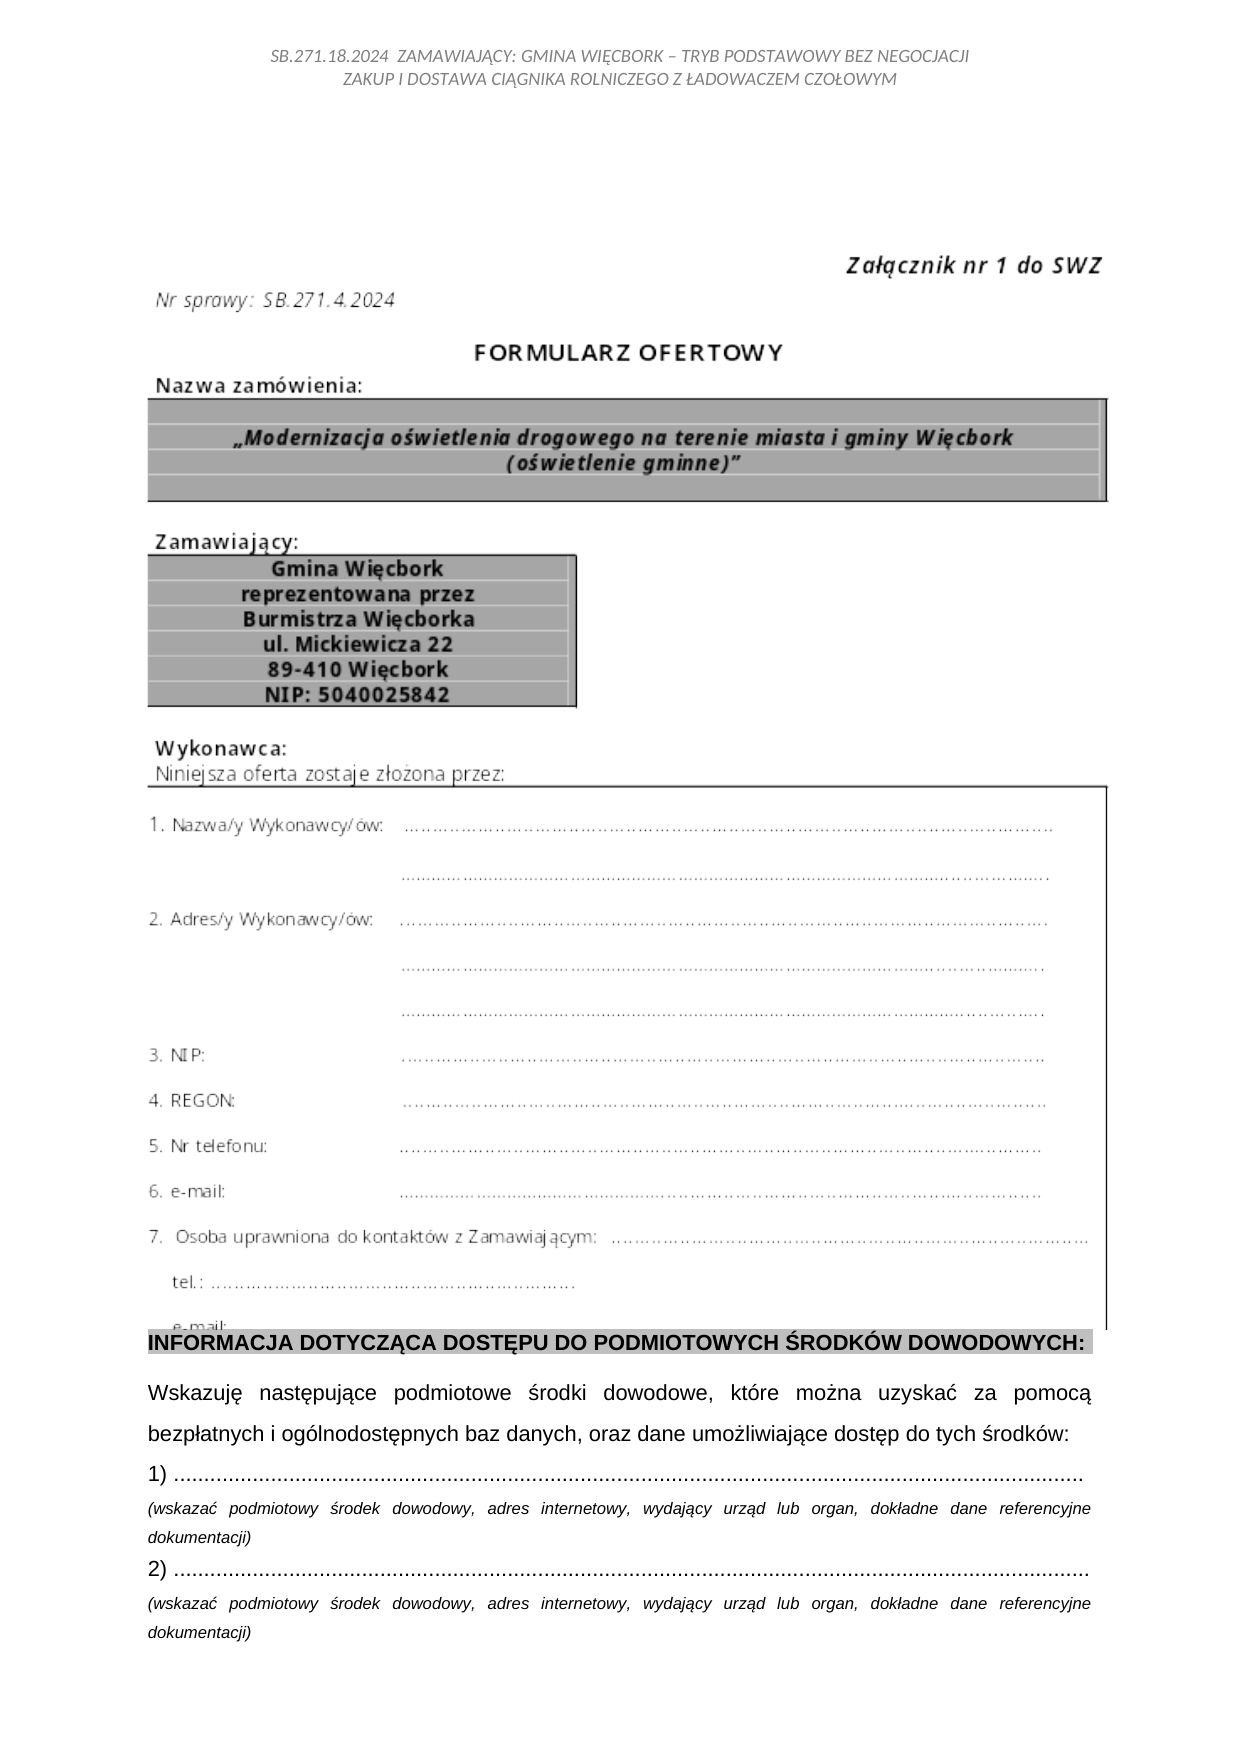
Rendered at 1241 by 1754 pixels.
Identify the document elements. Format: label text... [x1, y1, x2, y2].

text (wskazać podmiotowy środek dowodowy, adres internetowy, wydający urząd lub organ, dokładne dane referencyjne dokumentacji) [148, 1499, 1093, 1547]
text 1) ...................................................................................................................................................... [148, 1461, 1093, 1486]
text (wskazać podmiotowy środek dowodowy, adres internetowy, wydający urząd lub organ, dokładne dane referencyjne dokumentacji) [148, 1594, 1093, 1642]
text INFORMACJA DOTYCZĄCA DOSTĘPU DO PODMIOTOWYCH ŚRODKÓW DOWODOWYCH: [148, 1329, 1093, 1354]
text Wskazuję następujące podmiotowe środki dowodowe, które można uzyskać za pomocą bezpłatnych i ogólnodostępnych baz danych, oraz dane umożliwiające dostęp do tych środków: [148, 1380, 1093, 1447]
text 2) ....................................................................................................................................................... [148, 1556, 1093, 1581]
